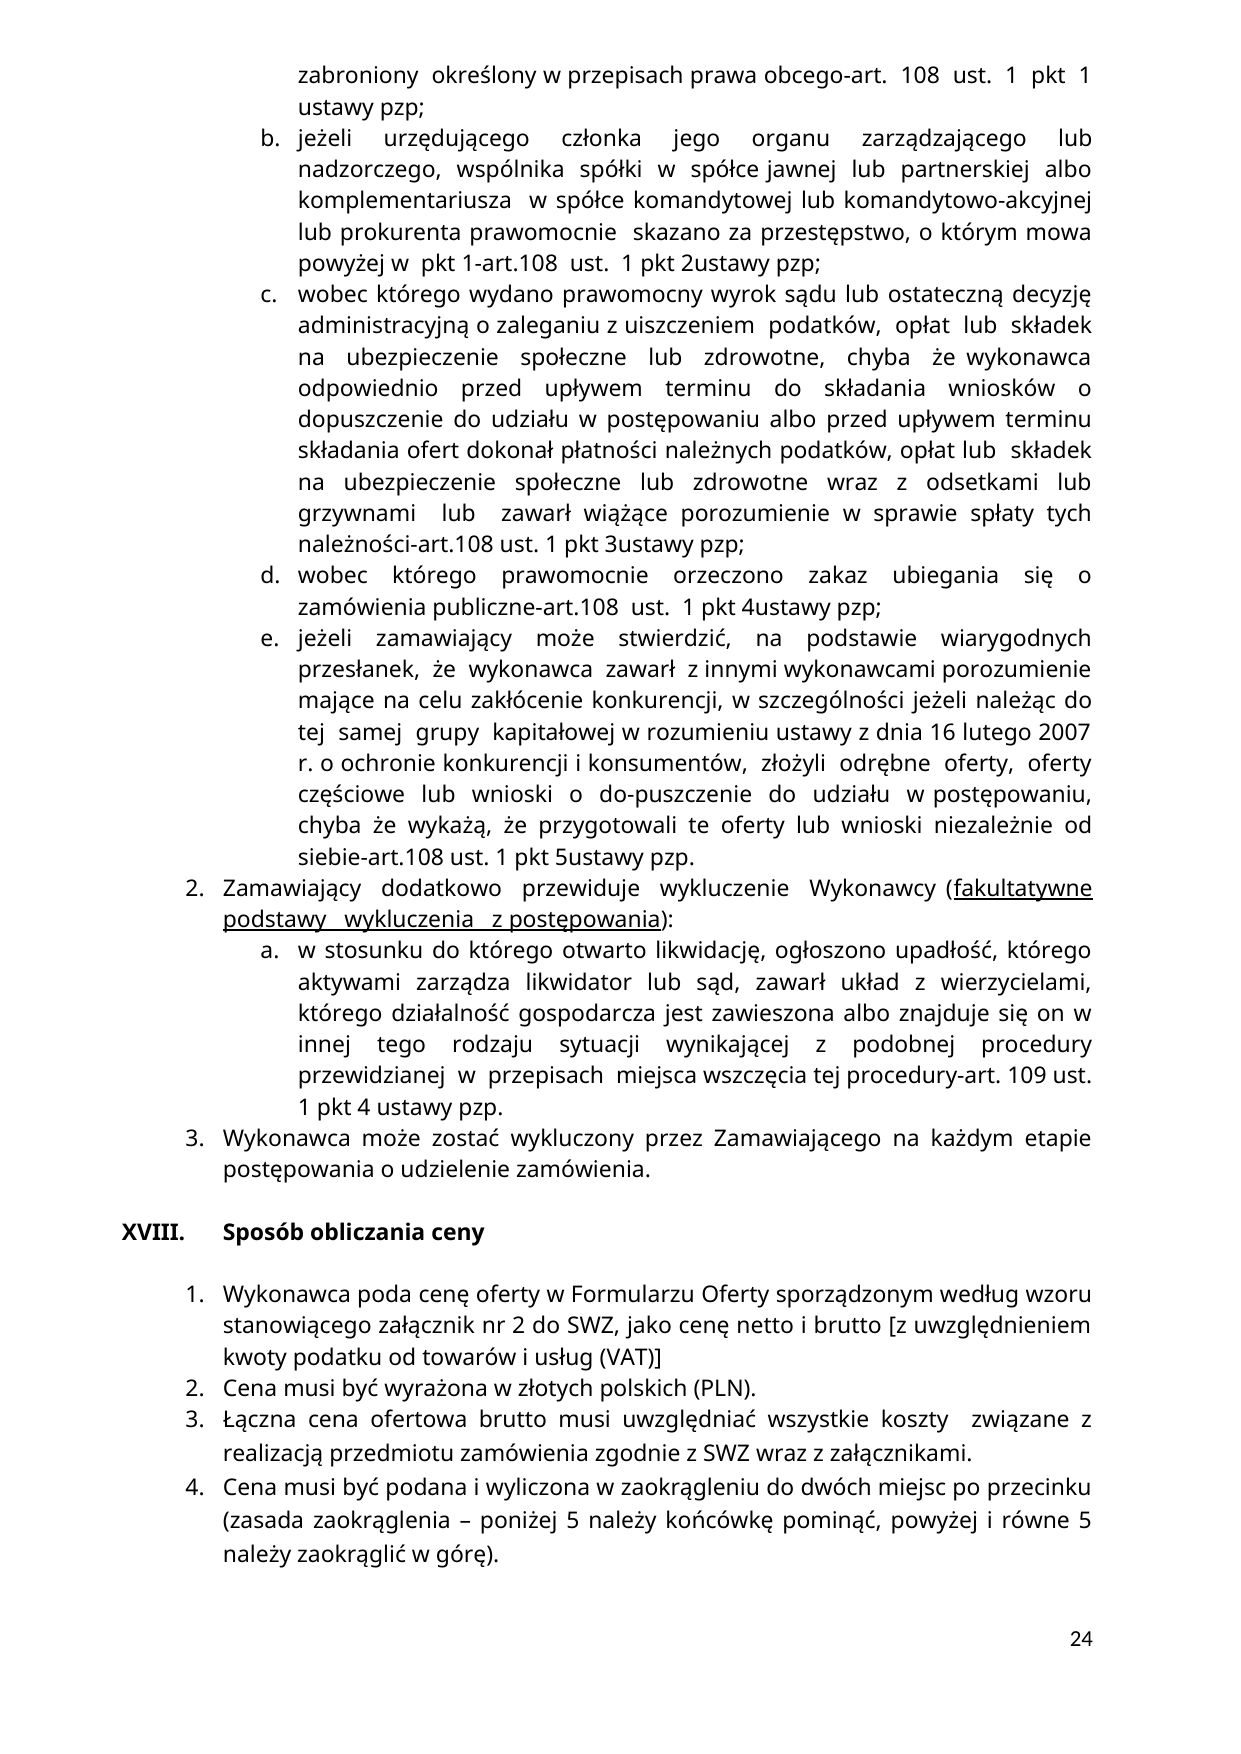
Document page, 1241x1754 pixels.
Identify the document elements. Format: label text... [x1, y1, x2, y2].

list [260, 59, 1093, 122]
list jeżeli zamawiający może stwierdzić, na podstawie wiarygodnych przesłanek, że wykonawca zawarł z innymi wykonawcami porozumienie mające na celu zakłócenie konkurencji, w szczególności jeżeli należąc do tej samej grupy kapitałowej w rozumieniu ustawy z dnia 16 lutego 2007 r. o ochronie konkurencji i konsumentów, złożyli odrębne oferty, oferty częściowe lub wnioski o do-puszczenie do udziału w postępowaniu, chyba że wykażą, że przygotowali te oferty lub wnioski niezależnie od siebie-art.108 ust. 1 pkt 5ustawy pzp. [260, 622, 1093, 872]
list jeżeli urzędującego członka jego organu zarządzającego lub nadzorczego, wspólnika spółki w spółce jawnej lub partnerskiej albo komplementariusza w spółce komandytowej lub komandytowo-akcyjnej lub prokurenta prawomocnie skazano za przestępstwo, o którym mowa powyżej w pkt 1-art.108 ust. 1 pkt 2ustawy pzp; [260, 122, 1093, 278]
list Cena musi być podana i wyliczona w zaokrągleniu do dwóch miejsc po przecinku (zasada zaokrąglenia – poniżej 5 należy końcówkę pominąć, powyżej i równe 5 należy zaokrąglić w górę). [185, 1470, 1093, 1569]
list Cena musi być wyrażona w złotych polskich (PLN). [185, 1372, 1093, 1403]
list w stosunku do którego otwarto likwidację, ogłoszono upadłość, którego aktywami zarządza likwidator lub sąd, zawarł układ z wierzycielami, którego działalność gospodarcza jest zawieszona albo znajduje się on w innej tego rodzaju sytuacji wynikającej z podobnej procedury przewidzianej w przepisach miejsca wszczęcia tej procedury-art. 109 ust. 1 pkt 4 ustawy pzp. [260, 934, 1093, 1122]
list Łączna cena ofertowa brutto musi uwzględniać wszystkie koszty związane z realizacją przedmiotu zamówienia zgodnie z SWZ wraz z załącznikami. [185, 1403, 1093, 1468]
list wobec którego wydano prawomocny wyrok sądu lub ostateczną decyzję administracyjną o zaleganiu z uiszczeniem podatków, opłat lub składek na ubezpieczenie społeczne lub zdrowotne, chyba że wykonawca odpowiednio przed upływem terminu do składania wniosków o dopuszczenie do udziału w postępowaniu albo przed upływem terminu składania ofert dokonał płatności należnych podatków, opłat lub składek na ubezpieczenie społeczne lub zdrowotne wraz z odsetkami lub grzywnami lub zawarł wiążące porozumienie w sprawie spłaty tych należności-art.108 ust. 1 pkt 3ustawy pzp; [260, 278, 1093, 559]
list Sposób obliczania ceny [185, 1215, 1093, 1247]
list Wykonawca poda cenę oferty w Formularzu Oferty sporządzonym według wzoru stanowiącego załącznik nr 2 do SWZ, jako cenę netto i brutto [z uwzględnieniem kwoty podatku od towarów i usług (VAT)] [185, 1278, 1093, 1372]
list Zamawiający dodatkowo przewiduje wykluczenie Wykonawcy (fakultatywne podstawy wykluczenia z postępowania): [185, 872, 1093, 934]
list wobec którego prawomocnie orzeczono zakaz ubiegania się o zamówienia publiczne-art.108 ust. 1 pkt 4ustawy pzp; [260, 559, 1093, 622]
list Wykonawca może zostać wykluczony przez Zamawiającego na każdym etapie postępowania o udzielenie zamówienia. [185, 1122, 1093, 1184]
